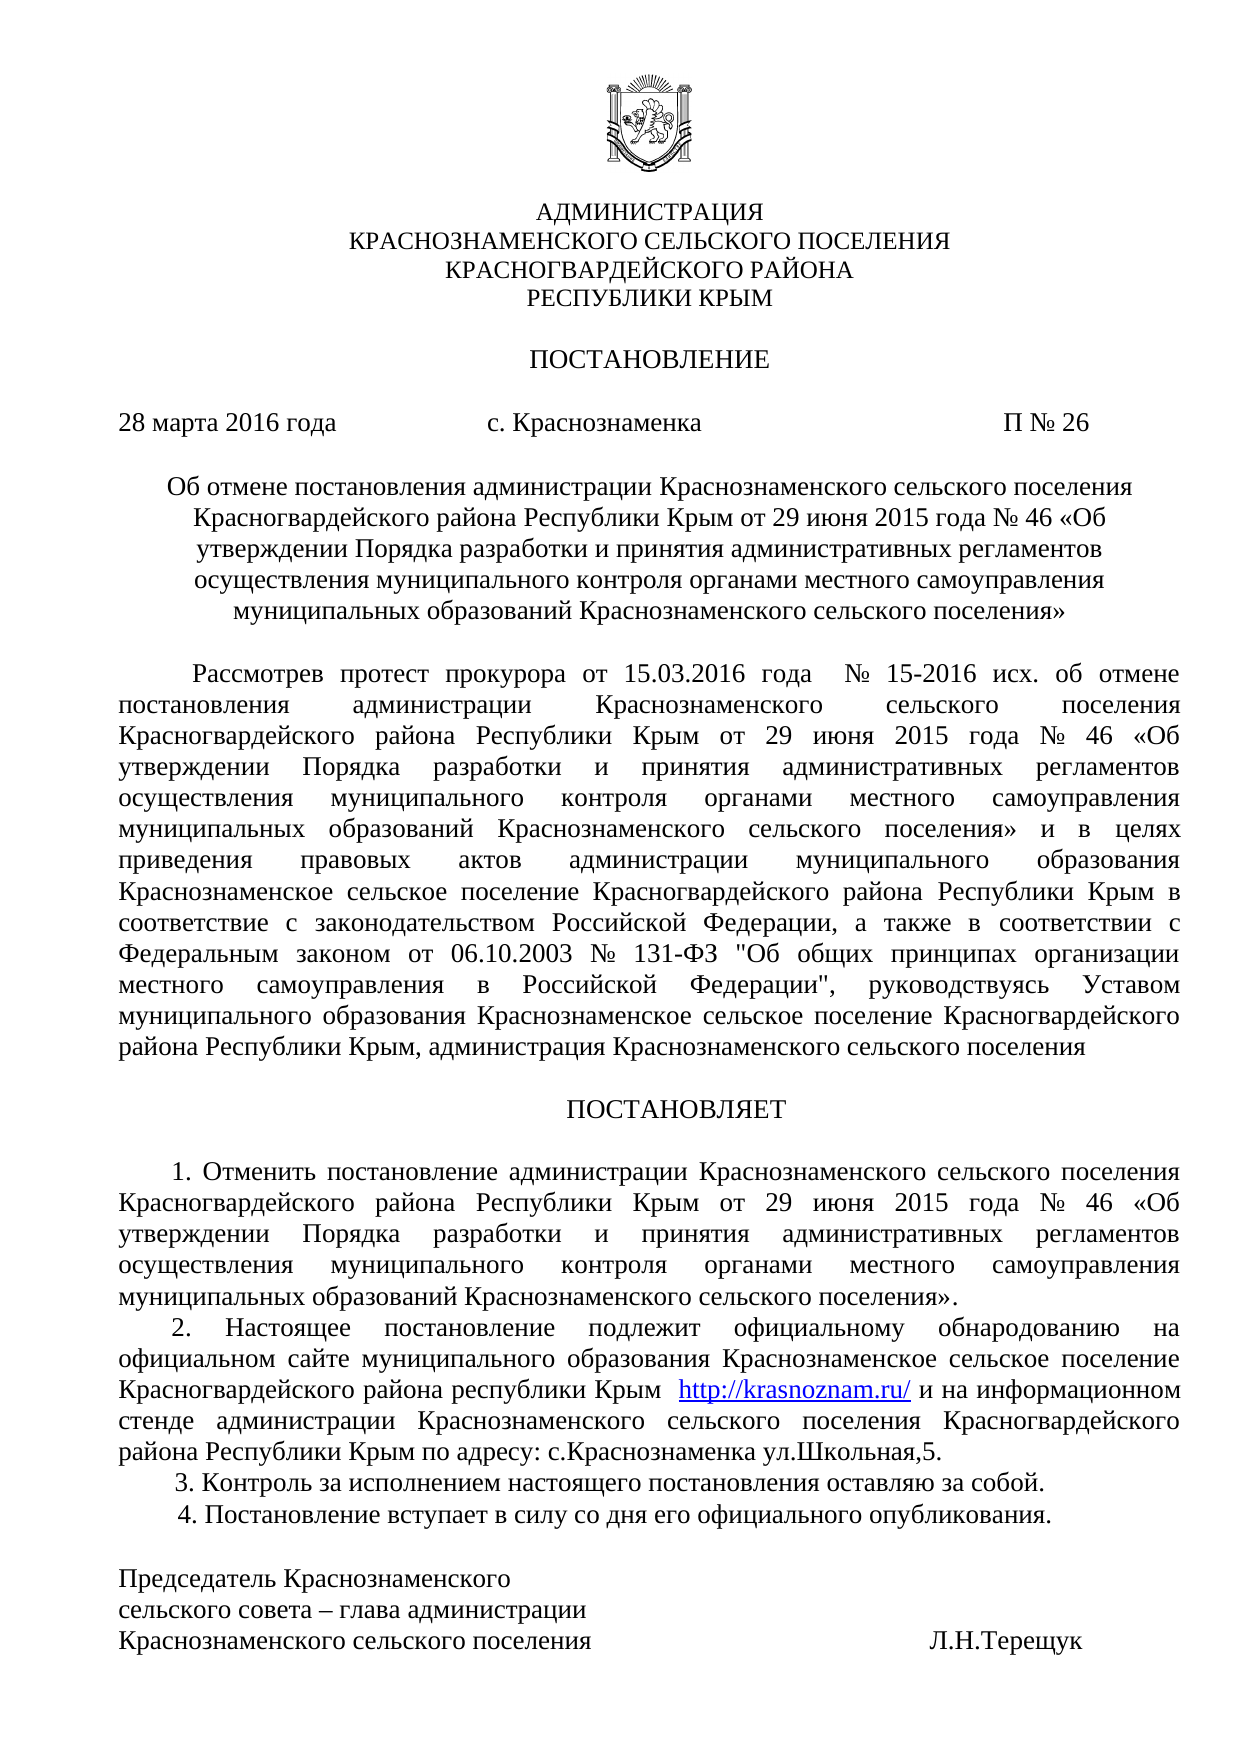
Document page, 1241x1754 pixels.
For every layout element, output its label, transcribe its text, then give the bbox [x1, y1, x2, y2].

text 4. Постановление вступает в силу со дня его официального опубликования. [118, 1498, 1181, 1529]
text сельского совета – глава администрации [118, 1593, 1181, 1624]
text 2. Настоящее постановление подлежит официальному обнародованию на официальном сайте муниципального образования Краснознаменское сельское поселение Красногвардейского района республики Крым http://krasnoznam.ru/ и на информационном стенде администрации Краснознаменского сельского поселения Красногвардейского района Республики Крым по адресу: с.Краснознаменка ул.Школьная,5. [118, 1311, 1181, 1467]
text АДМИНИСТРАЦИЯ [118, 197, 1181, 226]
text Председатель Краснознаменского [118, 1562, 1181, 1593]
text ПОСТАНОВЛЕНИЕ [118, 343, 1181, 374]
text Об отмене постановления администрации Краснознаменского сельского поселения Красногвардейского района Республики Крым от 29 июня 2015 года № 46 «Об утверждении Порядка разработки и принятия административных регламентов осуществления муниципального контроля органами местного самоуправления муниципальных образований Краснознаменского сельского поселения» [118, 470, 1181, 626]
picture [606, 73, 693, 173]
text 1. Отменить постановление администрации Краснознаменского сельского поселения Красногвардейского района Республики Крым от 29 июня 2015 года № 46 «Об утверждении Порядка разработки и принятия административных регламентов осуществления муниципального контроля органами местного самоуправления муниципальных образований Краснознаменского сельского поселения». [118, 1155, 1181, 1311]
text 3. Контроль за исполнением настоящего постановления оставляю за собой. [118, 1467, 1181, 1498]
text 28 марта 2016 года с. Краснознаменка П № 26 [118, 406, 1181, 437]
text КРАСНОЗНАМЕНСКОГО СЕЛЬСКОГО ПОСЕЛЕНИЯ [118, 226, 1181, 255]
text КРАСНОГВАРДЕЙСКОГО РАЙОНА [118, 255, 1181, 283]
text ПОСТАНОВЛЯЕТ [118, 1093, 1181, 1124]
text РЕСПУБЛИКИ КРЫМ [118, 283, 1181, 312]
text Краснознаменского сельского поселения Л.Н.Терещук [118, 1624, 1181, 1655]
text Рассмотрев протест прокурора от 15.03.2016 года № 15-2016 исх. об отмене постановления администрации Краснознаменского сельского поселения Красногвардейского района Республики Крым от 29 июня 2015 года № 46 «Об утверждении Порядка разработки и принятия административных регламентов осуществления муниципального контроля органами местного самоуправления муниципальных образований Краснознаменского сельского поселения» и в целях приведения правовых актов администрации муниципального образования Краснознаменское сельское поселение Красногвардейского района Республики Крым в соответствие с законодательством Российской Федерации, а также в соответствии с Федеральным законом от 06.10.2003 № 131-ФЗ "Об общих принципах организации местного самоуправления в Российской Федерации", руководствуясь Уставом муниципального образования Краснознаменское сельское поселение Красногвардейского района Республики Крым, администрация Краснознаменского сельского поселения [118, 626, 1181, 1062]
